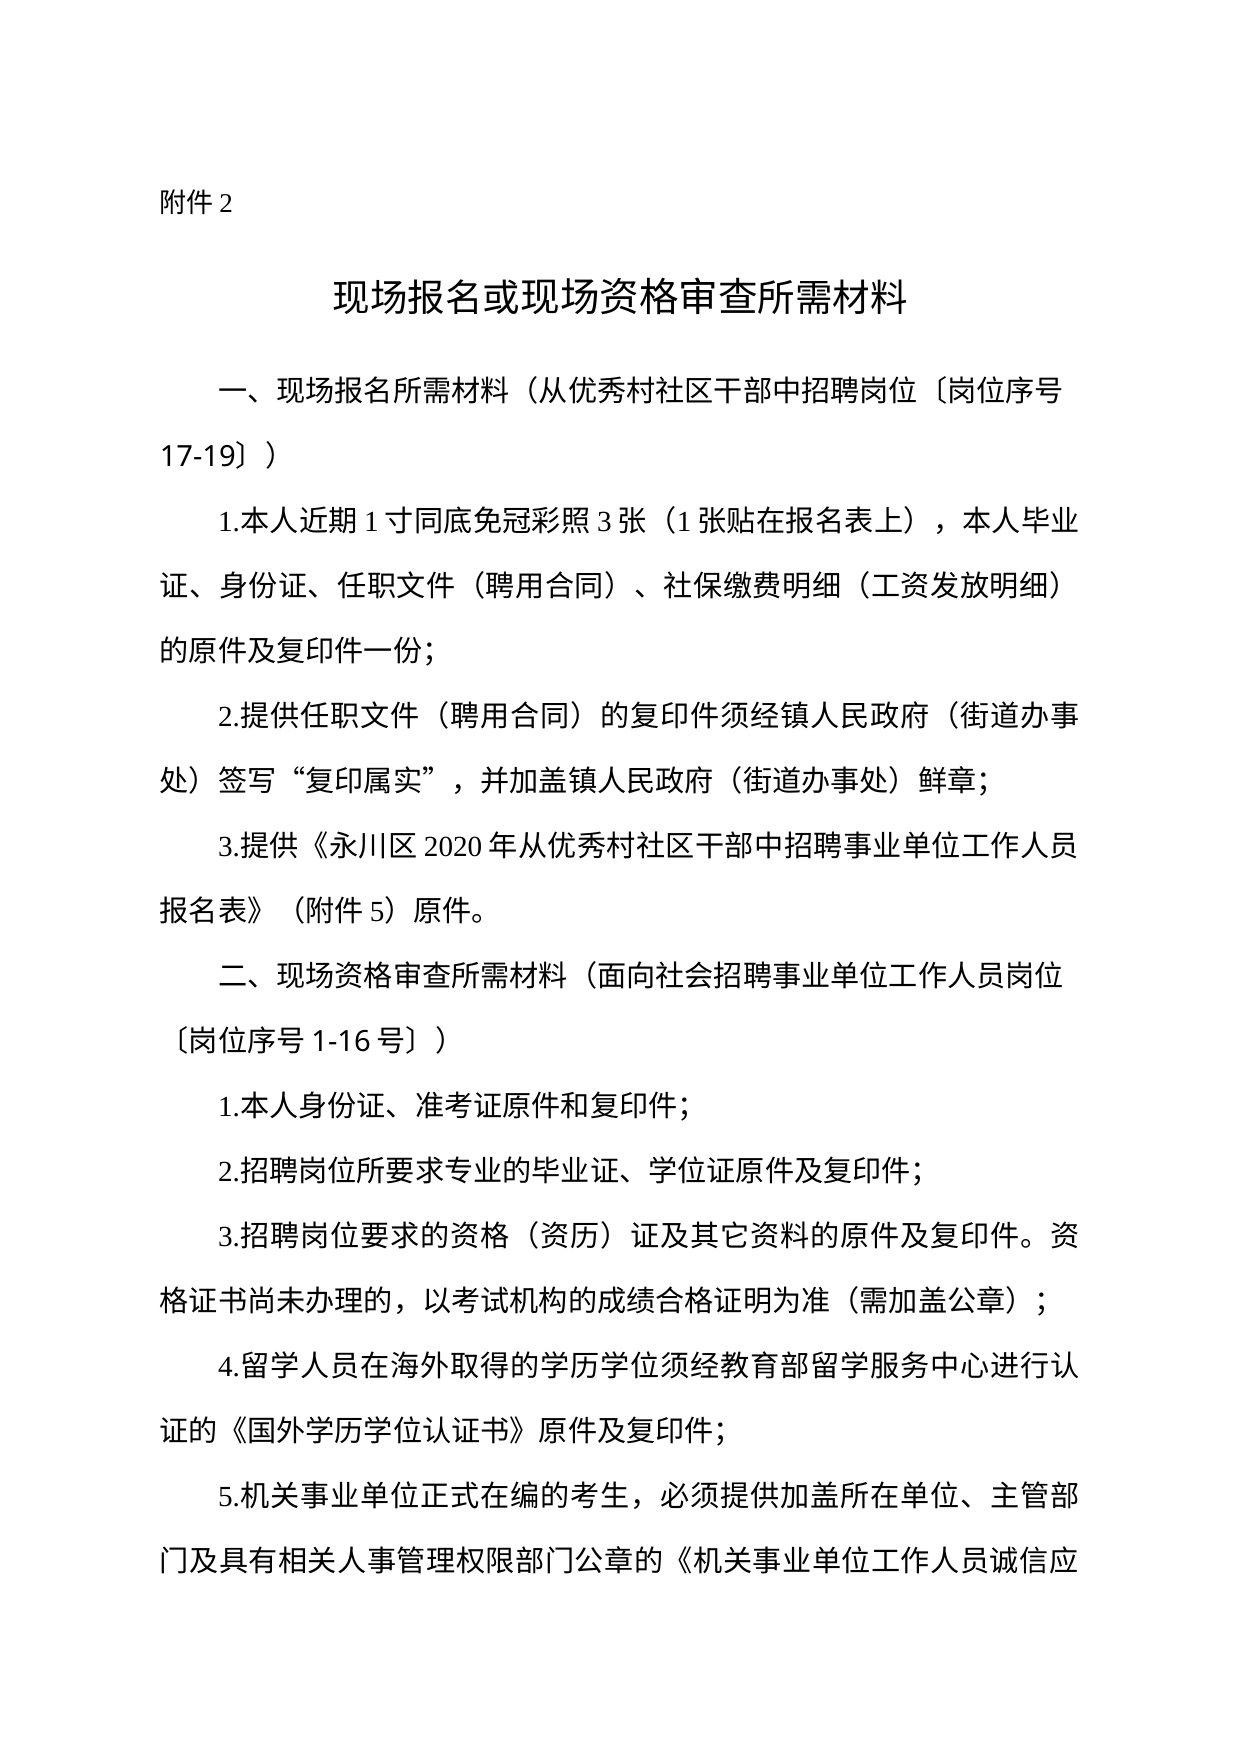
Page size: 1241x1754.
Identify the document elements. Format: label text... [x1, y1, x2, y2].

text 1.本人身份证、准考证原件和复印件； [159, 1071, 1081, 1136]
text 3.提供《永川区2020年从优秀村社区干部中招聘事业单位工作人员报名表》（附件5）原件。 [159, 811, 1081, 941]
text 4.留学人员在海外取得的学历学位须经教育部留学服务中心进行认证的《国外学历学位认证书》原件及复印件； [159, 1331, 1081, 1461]
text 1.本人近期1寸同底免冠彩照3张（1张贴在报名表上），本人毕业证、身份证、任职文件（聘用合同）、社保缴费明细（工资发放明细）的原件及复印件一份； [159, 486, 1081, 681]
text 2.提供任职文件（聘用合同）的复印件须经镇人民政府（街道办事处）签写“复印属实”，并加盖镇人民政府（街道办事处）鲜章； [159, 681, 1081, 811]
text 二、现场资格审查所需材料（面向社会招聘事业单位工作人员岗位〔岗位序号1-16号〕） [159, 941, 1081, 1071]
text 附件2 [159, 168, 1081, 233]
text 现场报名或现场资格审查所需材料 [159, 262, 1081, 327]
text 3.招聘岗位要求的资格（资历）证及其它资料的原件及复印件。资格证书尚未办理的，以考试机构的成绩合格证明为准（需加盖公章）； [159, 1201, 1081, 1331]
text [159, 1461, 1081, 1591]
text 一、现场报名所需材料（从优秀村社区干部中招聘岗位〔岗位序号17-19〕） [159, 356, 1081, 486]
text 2.招聘岗位所要求专业的毕业证、学位证原件及复印件； [159, 1136, 1081, 1201]
